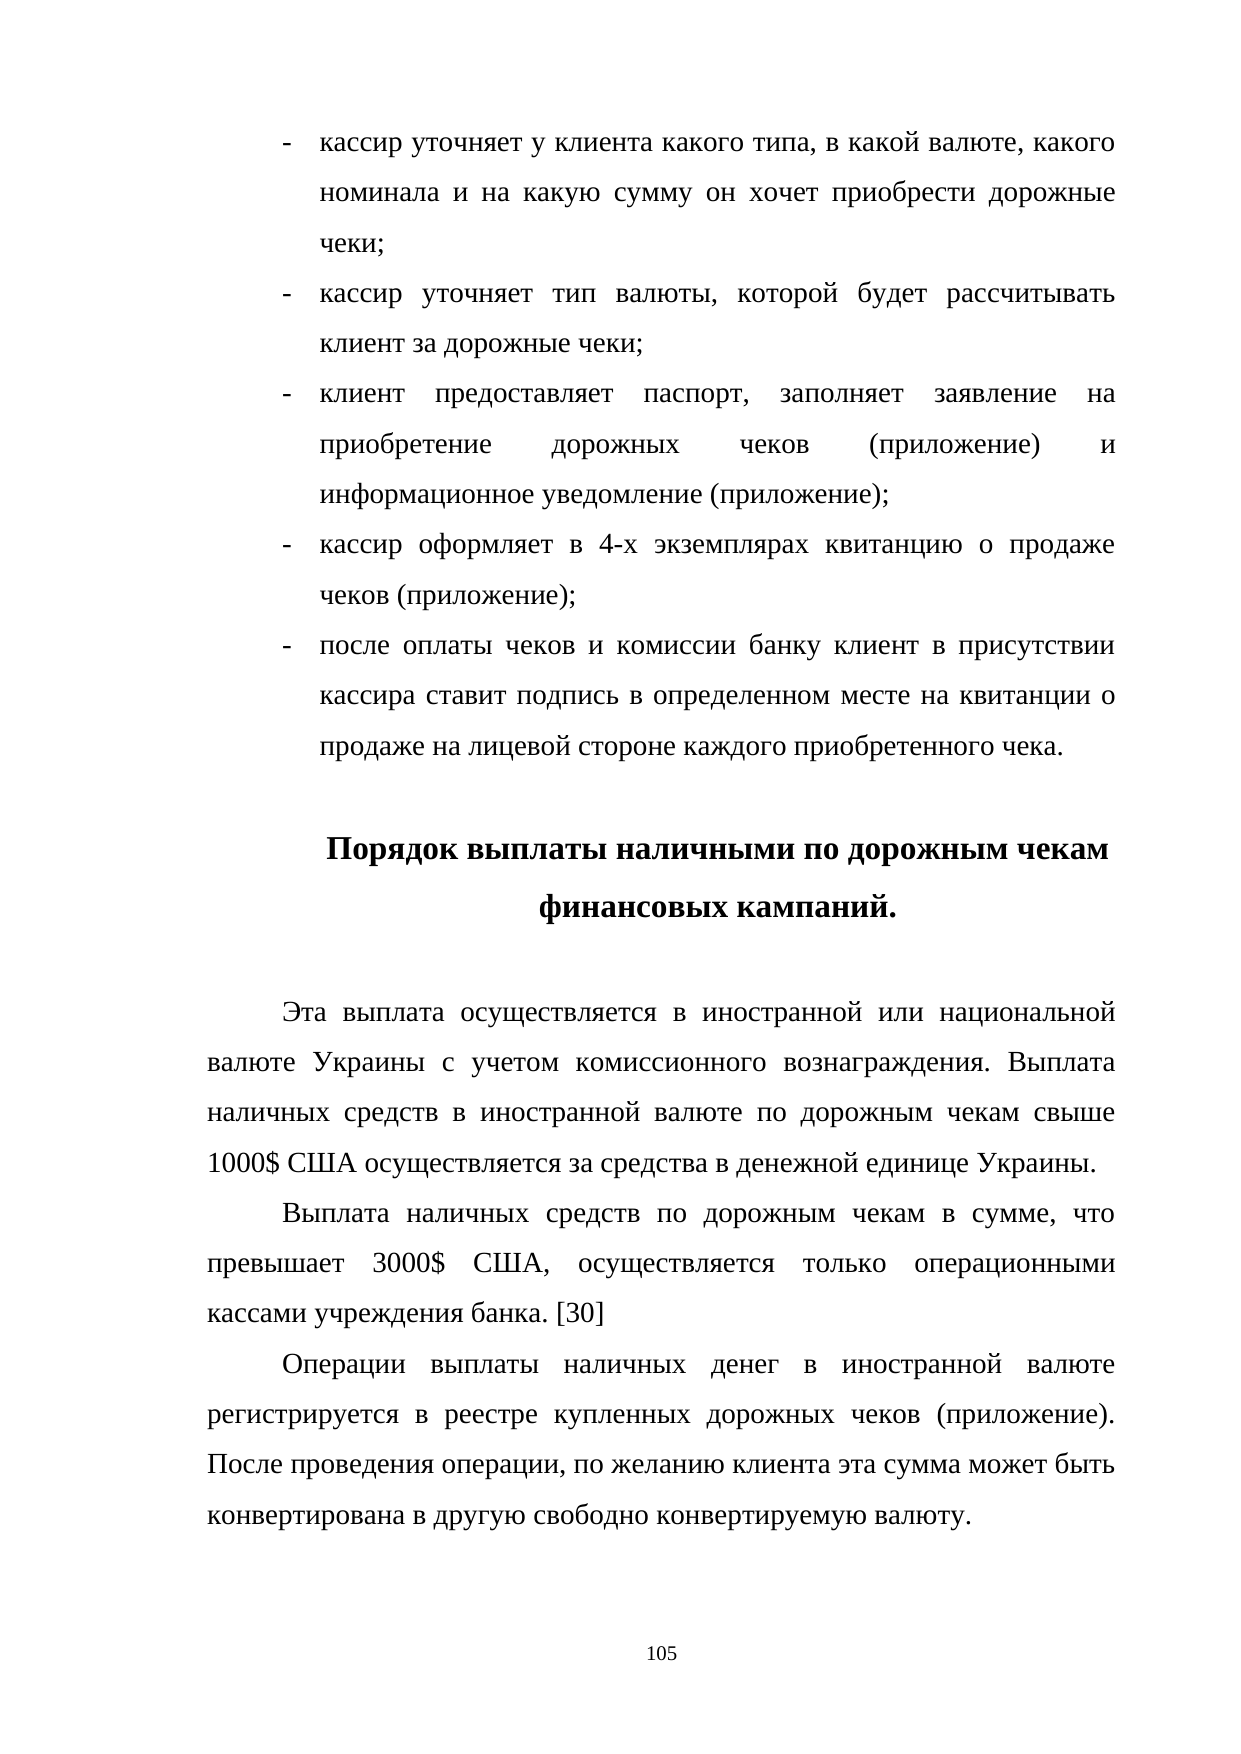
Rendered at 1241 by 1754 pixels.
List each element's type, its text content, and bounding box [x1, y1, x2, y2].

text Порядок выплаты наличными по дорожным чекам финансовых кампаний. [319, 828, 1116, 924]
text Операции выплаты наличных денег в иностранной валюте регистрируется в реестре купленных дорожных чеков (приложение). После проведения операции, по желанию клиента эта сумма может быть конвертирована в другую свободно конвертируемую валюту. [207, 1346, 1116, 1530]
list после оплаты чеков и комиссии банку клиент в присутствии кассира ставит подпись в определенном месте на квитанции о продаже на лицевой стороне каждого приобретенного чека. [282, 627, 1116, 761]
list кассир оформляет в 4-х экземплярах квитанцию о продаже чеков (приложение); [282, 527, 1116, 610]
list кассир уточняет у клиента какого типа, в какой валюте, какого номинала и на какую сумму он хочет приобрести дорожные чеки; [282, 124, 1116, 258]
text Выплата наличных средств по дорожным чекам в сумме, что превышает 3000$ США, осуществляется только операционными кассами учреждения банка. [30] [207, 1195, 1116, 1329]
list кассир уточняет тип валюты, которой будет рассчитывать клиент за дорожные чеки; [282, 275, 1116, 359]
text Эта выплата осуществляется в иностранной или национальной валюте Украины с учетом комиссионного вознаграждения. Выплата наличных средств в иностранной валюте по дорожным чекам свыше 1000$ США осуществляется за средства в денежной единице Украины. [207, 994, 1116, 1178]
list клиент предоставляет паспорт, заполняет заявление на приобретение дорожных чеков (приложение) и информационное уведомление (приложение); [282, 376, 1116, 510]
